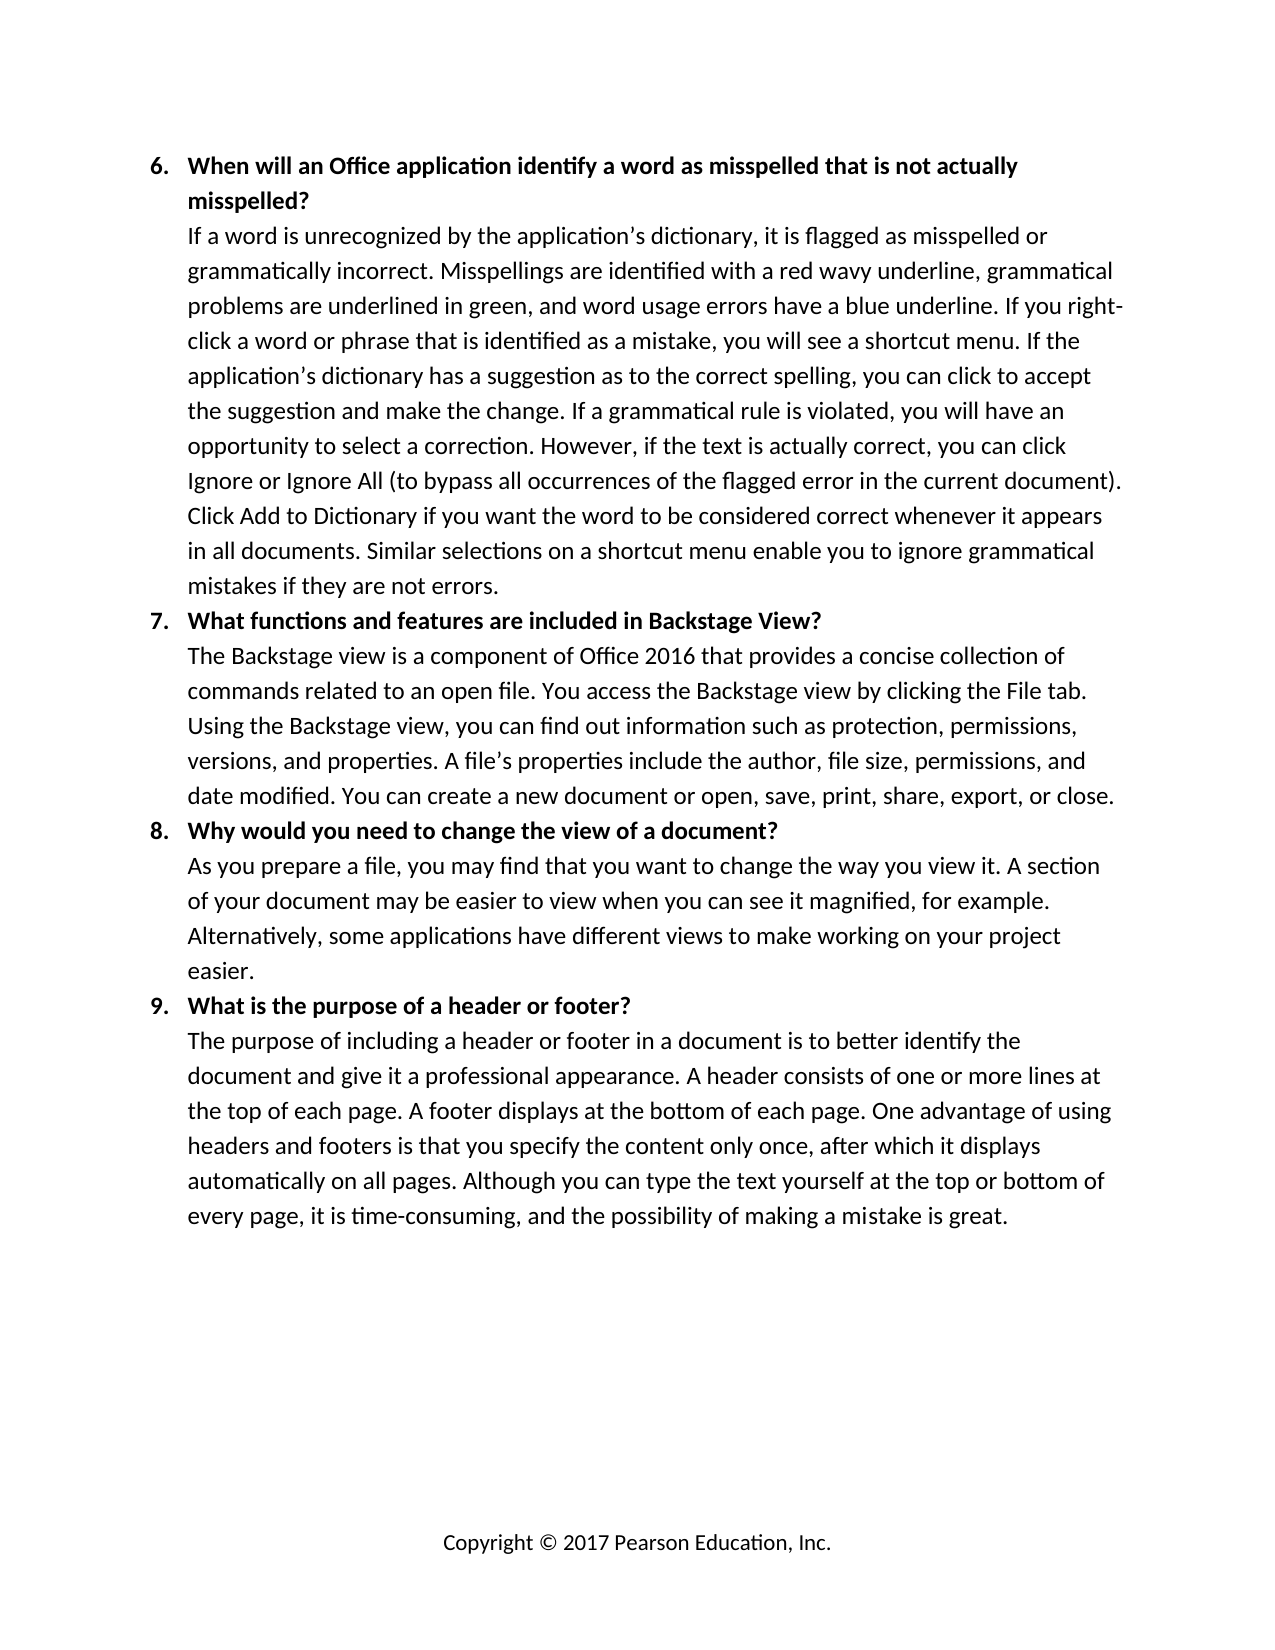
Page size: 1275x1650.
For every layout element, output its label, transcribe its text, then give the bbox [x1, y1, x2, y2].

list What functions and features are included in Backstage View? The Backstage view is a component of Office 2016 that provides a concise collection of commands related to an open file. You access the Backstage view by clicking the File tab. Using the Backstage view, you can find out information such as protection, permissions, versions, and properties. A file’s properties include the author, file size, permissions, and date modified. You can create a new document or open, save, print, share, export, or close. [150, 605, 1125, 811]
list When will an Office application identify a word as misspelled that is not actually misspelled? If a word is unrecognized by the application’s dictionary, it is flagged as misspelled or grammatically incorrect. Misspellings are identified with a red wavy underline, grammatical problems are underlined in green, and word usage errors have a blue underline. If you right-click a word or phrase that is identified as a mistake, you will see a shortcut menu. If the application’s dictionary has a suggestion as to the correct spelling, you can click to accept the suggestion and make the change. If a grammatical rule is violated, you will have an opportunity to select a correction. However, if the text is actually correct, you can click Ignore or Ignore All (to bypass all occurrences of the flagged error in the current document). Click Add to Dictionary if you want the word to be considered correct whenever it appears in all documents. Similar selections on a shortcut menu enable you to ignore grammatical mistakes if they are not errors. [150, 150, 1125, 601]
list What is the purpose of a header or footer? The purpose of including a header or footer in a document is to better identify the document and give it a professional appearance. A header consists of one or more lines at the top of each page. A footer displays at the bottom of each page. One advantage of using headers and footers is that you specify the content only once, after which it displays automatically on all pages. Although you can type the text yourself at the top or bottom of every page, it is time-consuming, and the possibility of making a mistake is great. [150, 990, 1125, 1231]
list Why would you need to change the view of a document? As you prepare a file, you may find that you want to change the way you view it. A section of your document may be easier to view when you can see it magnified, for example. Alternatively, some applications have different views to make working on your project easier. [150, 815, 1125, 986]
